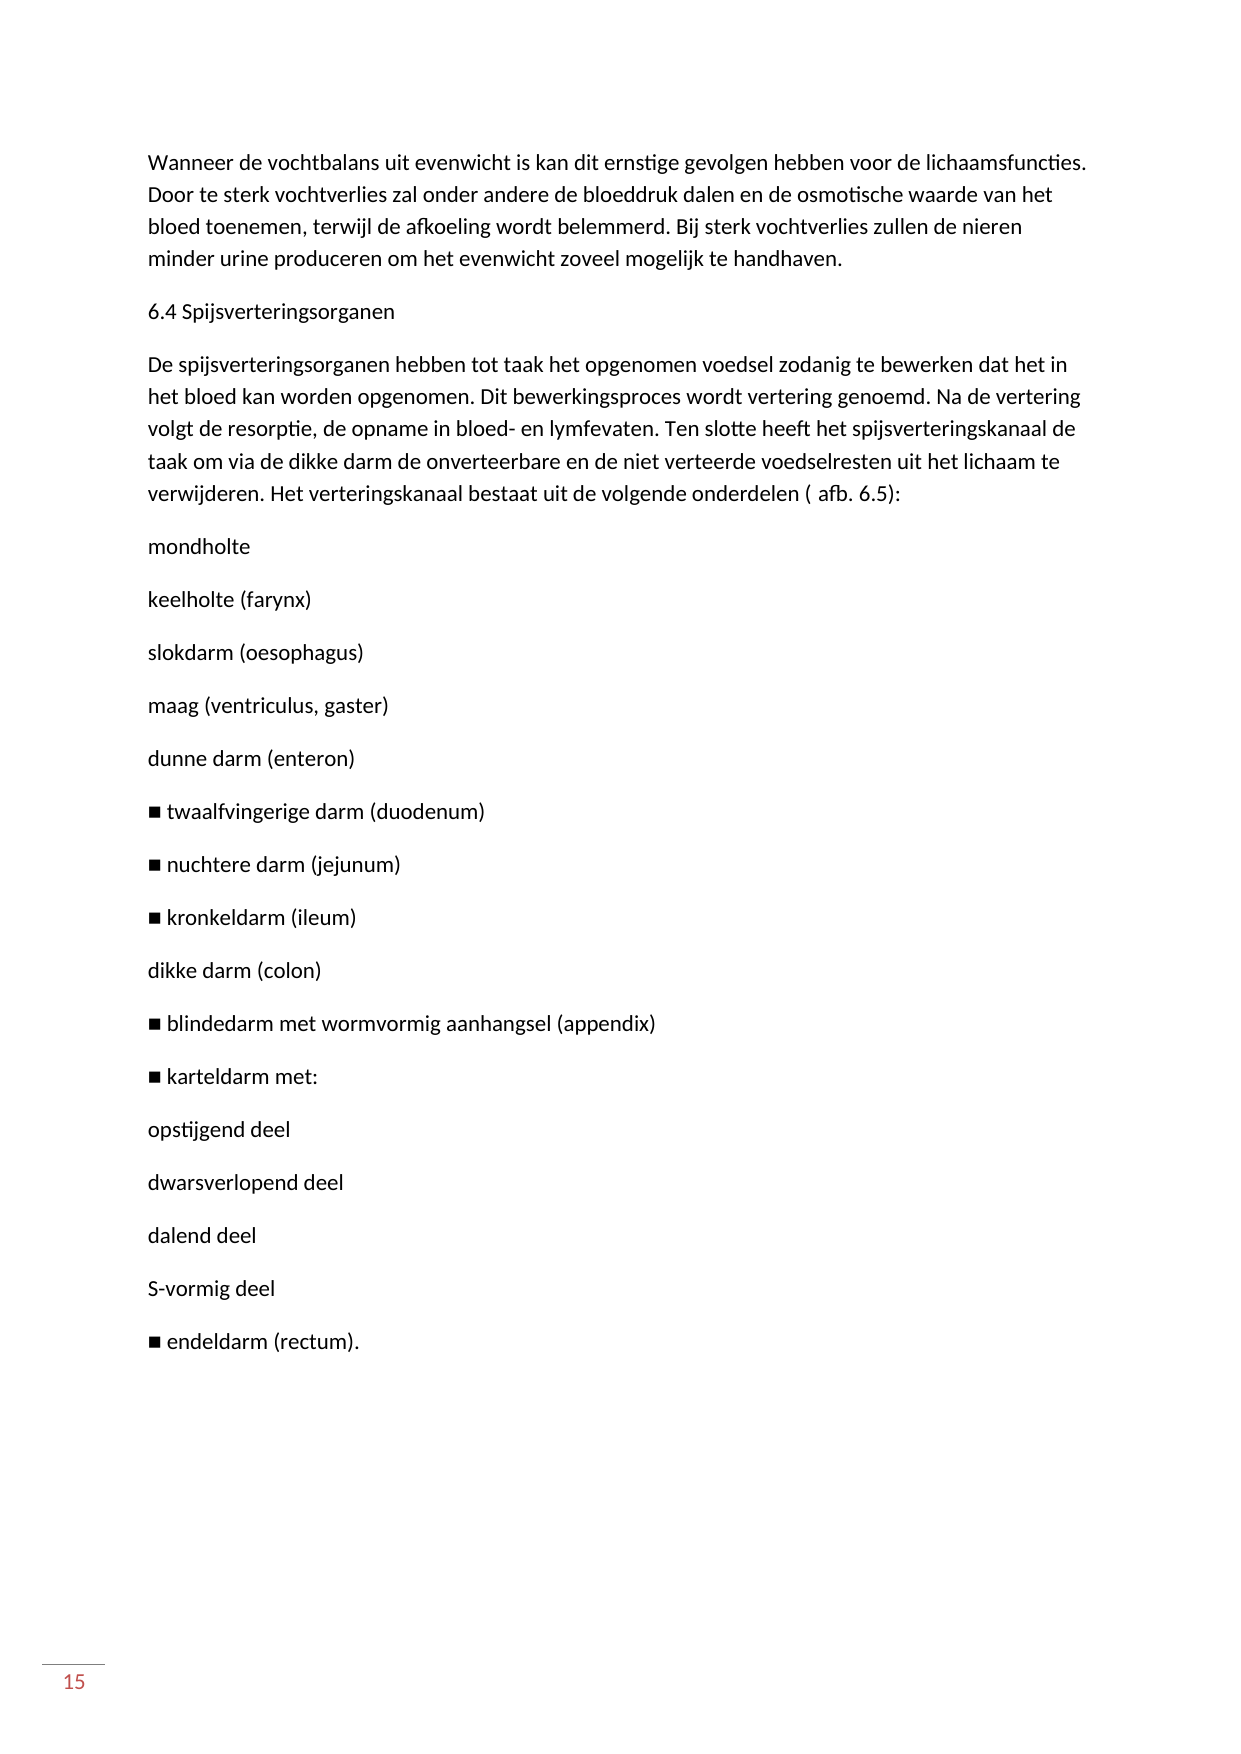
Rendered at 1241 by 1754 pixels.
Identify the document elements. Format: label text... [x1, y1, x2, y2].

text ■ blindedarm met wormvormig aanhangsel (appendix) [148, 1009, 1093, 1037]
text ■ endeldarm (rectum). [148, 1327, 1093, 1355]
text dunne darm (enteron) [148, 744, 1093, 772]
text 6.4 Spijsverteringsorganen [148, 297, 1093, 325]
text ■ nuchtere darm (jejunum) [148, 850, 1093, 878]
text dalend deel [148, 1221, 1093, 1249]
text dikke darm (colon) [148, 956, 1093, 984]
text dwarsverlopend deel [148, 1168, 1093, 1196]
text S-vormig deel [148, 1274, 1093, 1302]
text Wanneer de vochtbalans uit evenwicht is kan dit ernstige gevolgen hebben voor de lichaamsfuncties. Door te sterk vochtverlies zal onder andere de bloeddruk dalen en de osmotische waarde van het bloed toenemen, terwijl de afkoeling wordt belemmerd. Bij sterk vochtverlies zullen de nieren minder urine produceren om het evenwicht zoveel mogelijk te handhaven. [148, 148, 1093, 272]
text ■ twaalfvingerige darm (duodenum) [148, 797, 1093, 825]
text maag (ventriculus, gaster) [148, 691, 1093, 719]
text mondholte [148, 532, 1093, 560]
text ■ kronkeldarm (ileum) [148, 903, 1093, 931]
text slokdarm (oesophagus) [148, 638, 1093, 666]
text keelholte (farynx) [148, 585, 1093, 613]
text De spijsverteringsorganen hebben tot taak het opgenomen voedsel zodanig te bewerken dat het in het bloed kan worden opgenomen. Dit bewerkingsproces wordt vertering genoemd. Na de vertering volgt de resorptie, de opname in bloed- en lymfevaten. Ten slotte heeft het spijsverteringskanaal de taak om via de dikke darm de onverteerbare en de niet verteerde voedselresten uit het lichaam te verwijderen. Het verteringskanaal bestaat uit de volgende onderdelen ( afb. 6.5): [148, 350, 1093, 507]
text opstijgend deel [148, 1115, 1093, 1143]
text ■ karteldarm met: [148, 1062, 1093, 1090]
